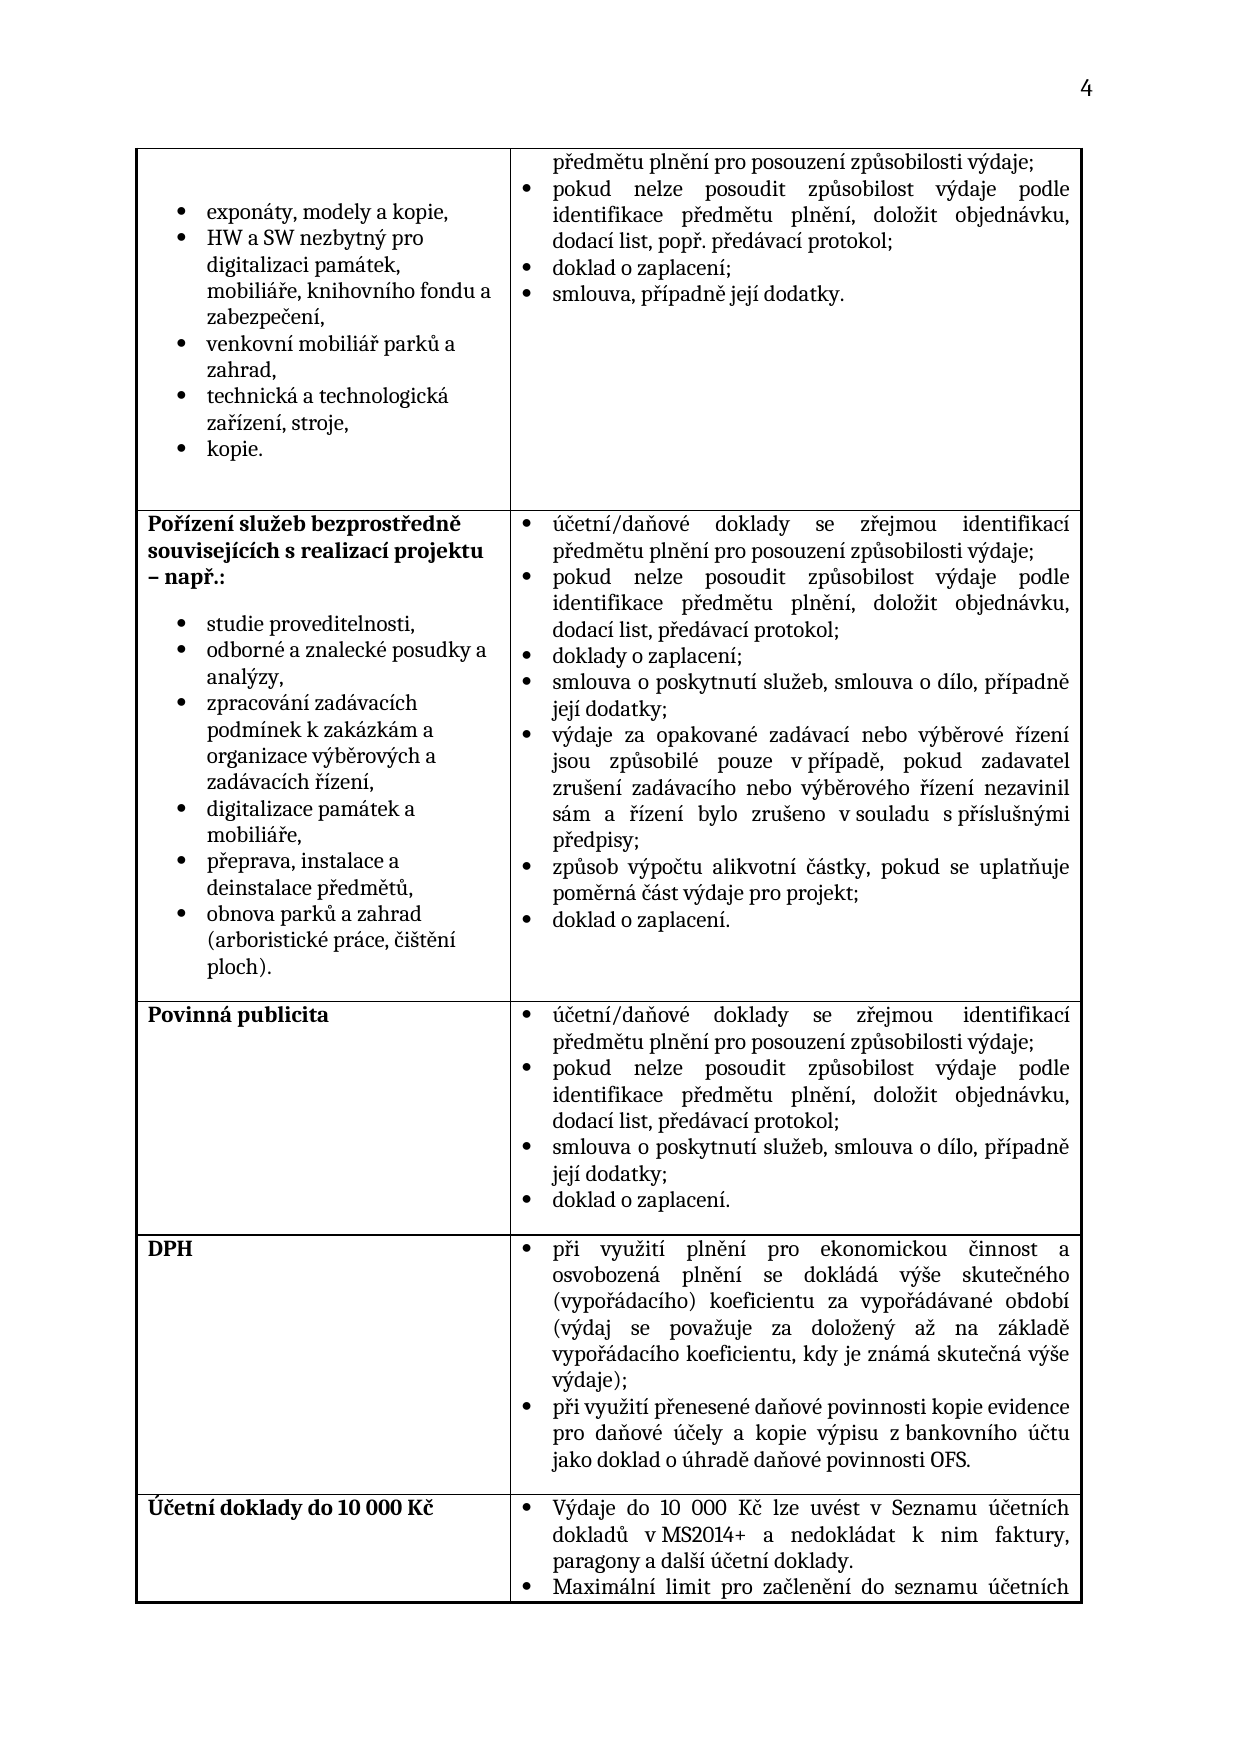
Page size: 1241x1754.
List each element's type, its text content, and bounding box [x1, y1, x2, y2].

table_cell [511, 149, 1080, 509]
table_cell při využití plnění pro ekonomickou činnost a osvobozená plnění se dokládá výše skutečného (vypořádacího) koeficientu za vypořádávané období (výdaj se považuje za doložený až na základě vypořádacího koeficientu, kdy je známá skutečná výše výdaje); při využití přenesené daňové povinnosti kopie evidence pro daňové účely a kopie výpisu z bankovního účtu jako doklad o úhradě daňové povinnosti OFS. [511, 1236, 1080, 1493]
table_cell Pořízení služeb bezprostředně souvisejících s realizací projektu – např.: studie proveditelnosti, odborné a znalecké posudky a analýzy, zpracování zadávacích podmínek k zakázkám a organizace výběrových a zadávacích řízení, digitalizace památek a mobiliáře, přeprava, instalace a deinstalace předmětů, obnova parků a zahrad (arboristické práce, čištění ploch). [138, 511, 510, 1001]
table_cell účetní/daňové doklady se zřejmou identifikací předmětu plnění pro posouzení způsobilosti výdaje; pokud nelze posoudit způsobilost výdaje podle identifikace předmětu plnění, doložit objednávku, dodací list, předávací protokol; smlouva o poskytnutí služeb, smlouva o dílo, případně její dodatky; doklad o zaplacení. [511, 1002, 1080, 1234]
table_cell Povinná publicita [138, 1002, 510, 1234]
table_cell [138, 149, 510, 509]
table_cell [511, 1495, 1080, 1601]
table_cell účetní/daňové doklady se zřejmou identifikací předmětu plnění pro posouzení způsobilosti výdaje; pokud nelze posoudit způsobilost výdaje podle identifikace předmětu plnění, doložit objednávku, dodací list, předávací protokol; doklady o zaplacení; smlouva o poskytnutí služeb, smlouva o dílo, případně její dodatky; výdaje za opakované zadávací nebo výběrové řízení jsou způsobilé pouze v případě, pokud zadavatel zrušení zadávacího nebo výběrového řízení nezavinil sám a řízení bylo zrušeno v souladu s příslušnými předpisy; způsob výpočtu alikvotní částky, pokud se uplatňuje poměrná část výdaje pro projekt; doklad o zaplacení. [511, 511, 1080, 1001]
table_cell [138, 1495, 510, 1601]
table_cell DPH [138, 1236, 510, 1493]
